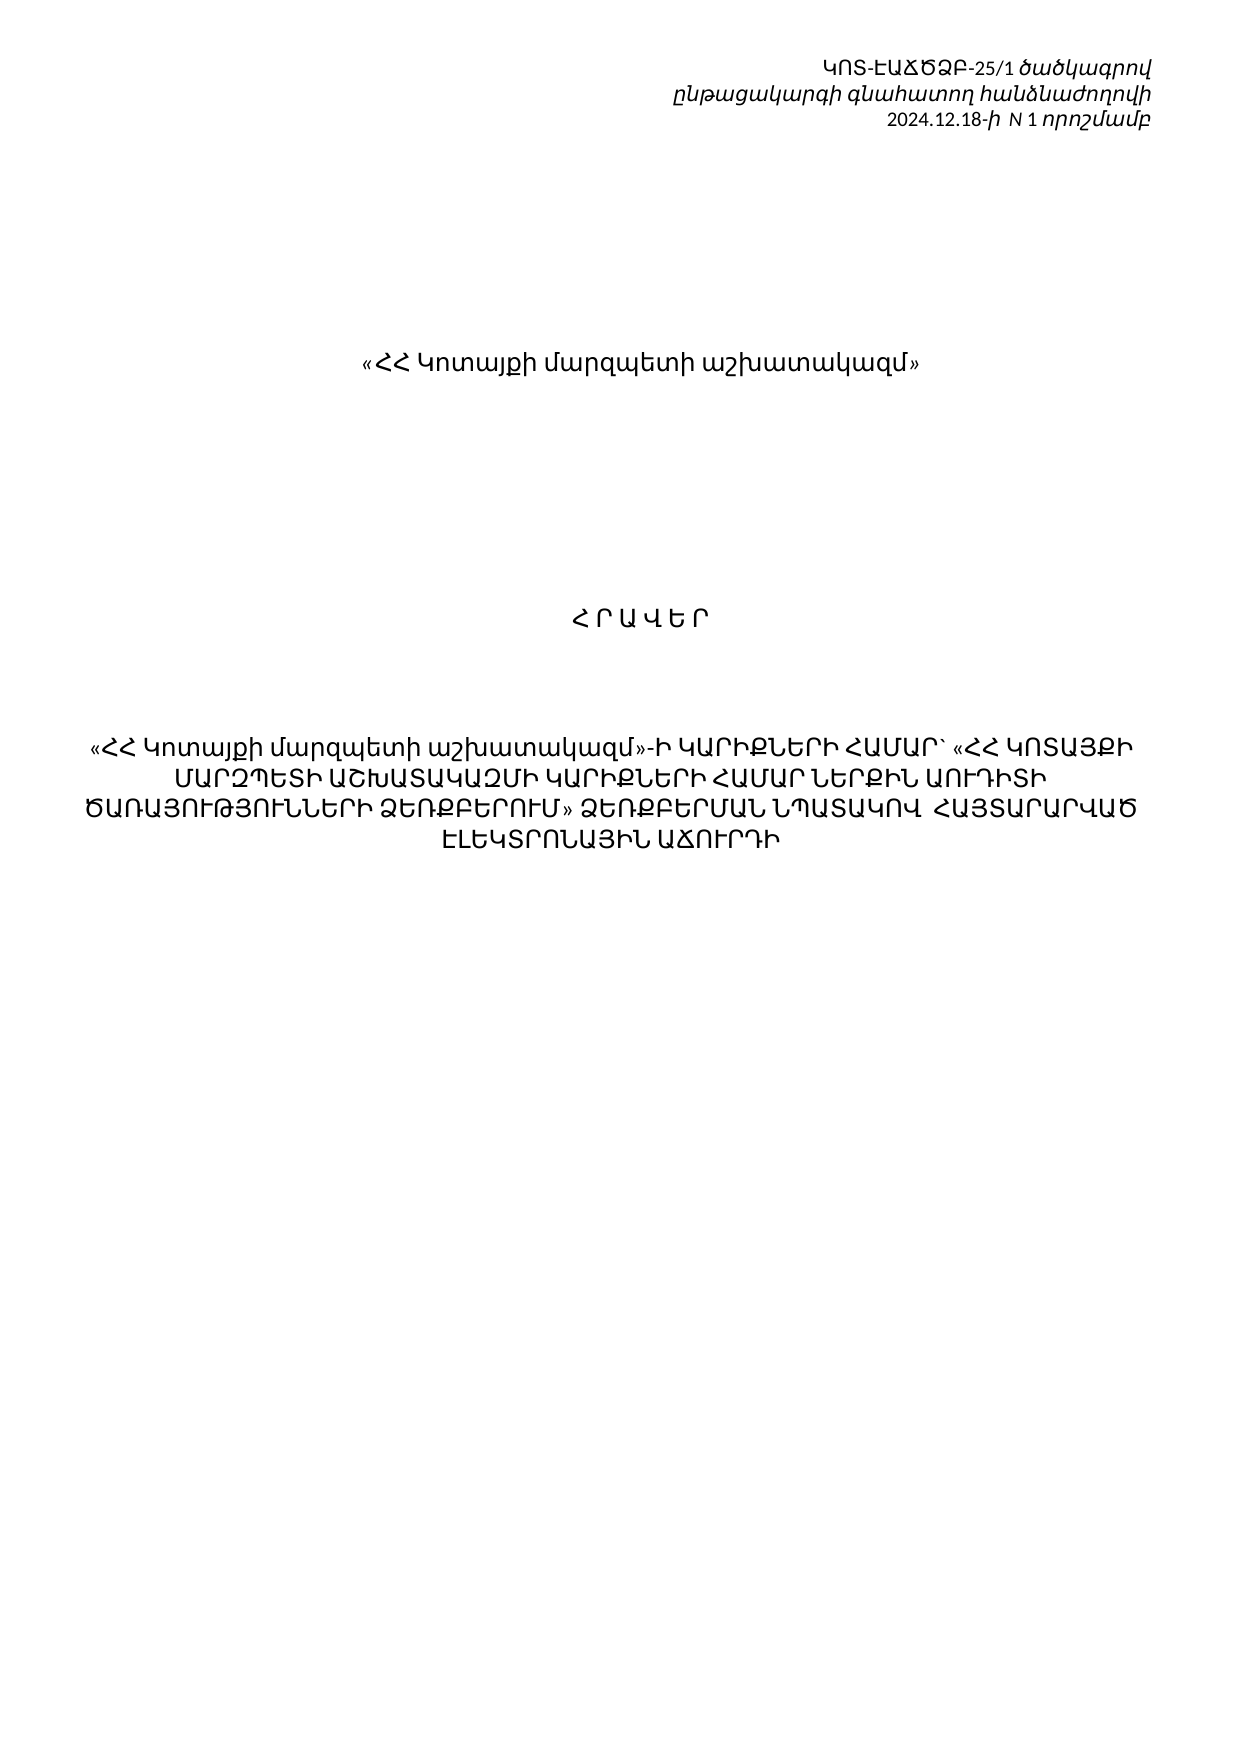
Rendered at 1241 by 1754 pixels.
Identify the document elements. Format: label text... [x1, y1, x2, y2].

text 2024.12.18 -ի N 1 որոշմամբ [69, 106, 1152, 132]
text ԿՈՏ-ԷԱՃԾՁԲ-25/1 ծածկագրով [69, 56, 1152, 81]
text «ՀՀ Կոտայքի մարզպետի աշխատակազմ »-Ի ԿԱՐԻՔՆԵՐԻ ՀԱՄԱՐ` «ՀՀ ԿՈՏԱՅՔԻ ՄԱՐԶՊԵՏԻ ԱՇԽԱՏԱԿԱԶՄԻ ԿԱՐԻՔՆԵՐԻ ՀԱՄԱՐ ՆԵՐՔԻՆ ԱՈՒԴԻՏԻ ԾԱՌԱՅՈՒԹՅՈՒՆՆԵՐԻ ՁԵՌՔԲԵՐՈՒՄ» ՁԵՌՔԲԵՐՄԱՆ ՆՊԱՏԱԿՈՎ ՀԱՅՏԱՐԱՐՎԱԾ ԷԼԵԿՏՐՈՆԱՅԻՆ ԱՃՈՒՐԴԻ [69, 732, 1152, 854]
text « ՀՀ Կոտայքի մարզպետի աշխատակազմ » [69, 347, 1152, 377]
text ընթացակարգի գնահատող հանձնաժողովի [69, 81, 1152, 106]
text Հ Ր Ա Վ Ե Ր [69, 603, 1152, 634]
